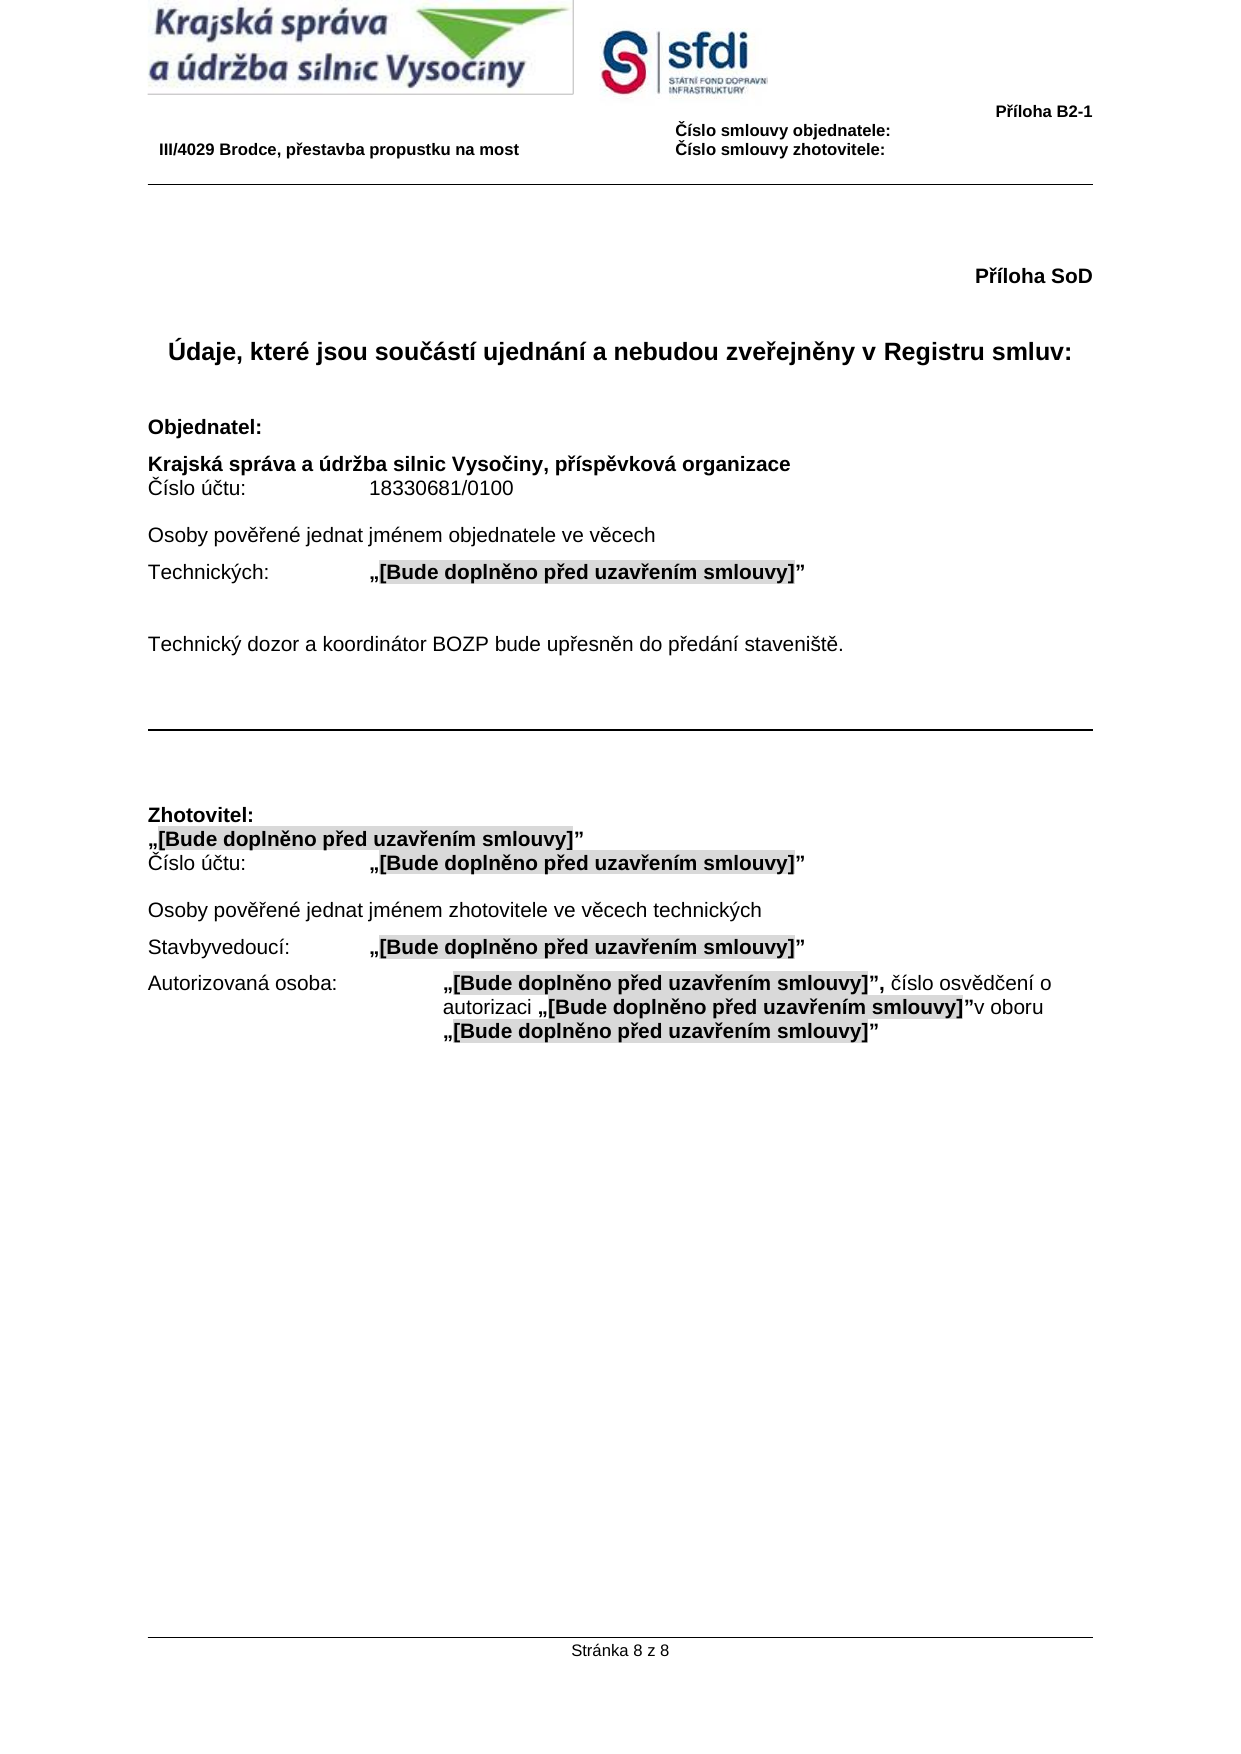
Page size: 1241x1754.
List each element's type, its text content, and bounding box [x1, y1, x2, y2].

text Číslo účtu: „[Bude doplněno před uzavřením smlouvy]” [795, 850, 1093, 874]
text „[Bude doplněno před uzavřením smlouvy]” [573, 826, 1093, 850]
text Krajská správa a údržba silnic Vysočiny, příspěvková organizace [148, 451, 1093, 475]
text Stavbyvedoucí: „[Bude doplněno před uzavřením smlouvy]” [148, 935, 379, 959]
text Číslo účtu: „[Bude doplněno před uzavřením smlouvy]” [148, 850, 379, 874]
text Technický dozor a koordinátor BOZP bude upřesněn do předání staveniště. [148, 632, 1093, 656]
text Objednatel: [148, 415, 1093, 439]
text Osoby pověřené jednat jménem objednatele ve věcech [148, 523, 1093, 547]
text Příloha SoD [148, 264, 1093, 288]
text Stavbyvedoucí: „[Bude doplněno před uzavřením smlouvy]” [795, 935, 1093, 959]
text Číslo účtu: 18330681/0100 [148, 475, 1093, 499]
text Zhotovitel: [148, 802, 1093, 826]
text Technických: „[Bude doplněno před uzavřením smlouvy]” [795, 560, 1093, 584]
text Technických: „[Bude doplněno před uzavřením smlouvy]” [148, 560, 379, 584]
picture [598, 14, 768, 108]
text Autorizovaná osoba: „[Bude doplněno před uzavřením smlouvy]”, číslo osvědčení o autorizaci „[Bude doplněno před uzavřením smlouvy]”v oboru „[Bude doplněno před uzavřením smlouvy]” [148, 971, 548, 1043]
text Autorizovaná osoba: „[Bude doplněno před uzavřením smlouvy]”, číslo osvědčení o autorizaci „[Bude doplněno před uzavřením smlouvy]”v oboru „[Bude doplněno před uzavřením smlouvy]” [868, 971, 1093, 1043]
picture [147, 0, 574, 96]
text Osoby pověřené jednat jménem zhotovitele ve věcech technických [148, 898, 1093, 922]
text Údaje, které jsou součástí ujednání a nebudou zveřejněny v Registru smluv: [148, 337, 1093, 366]
